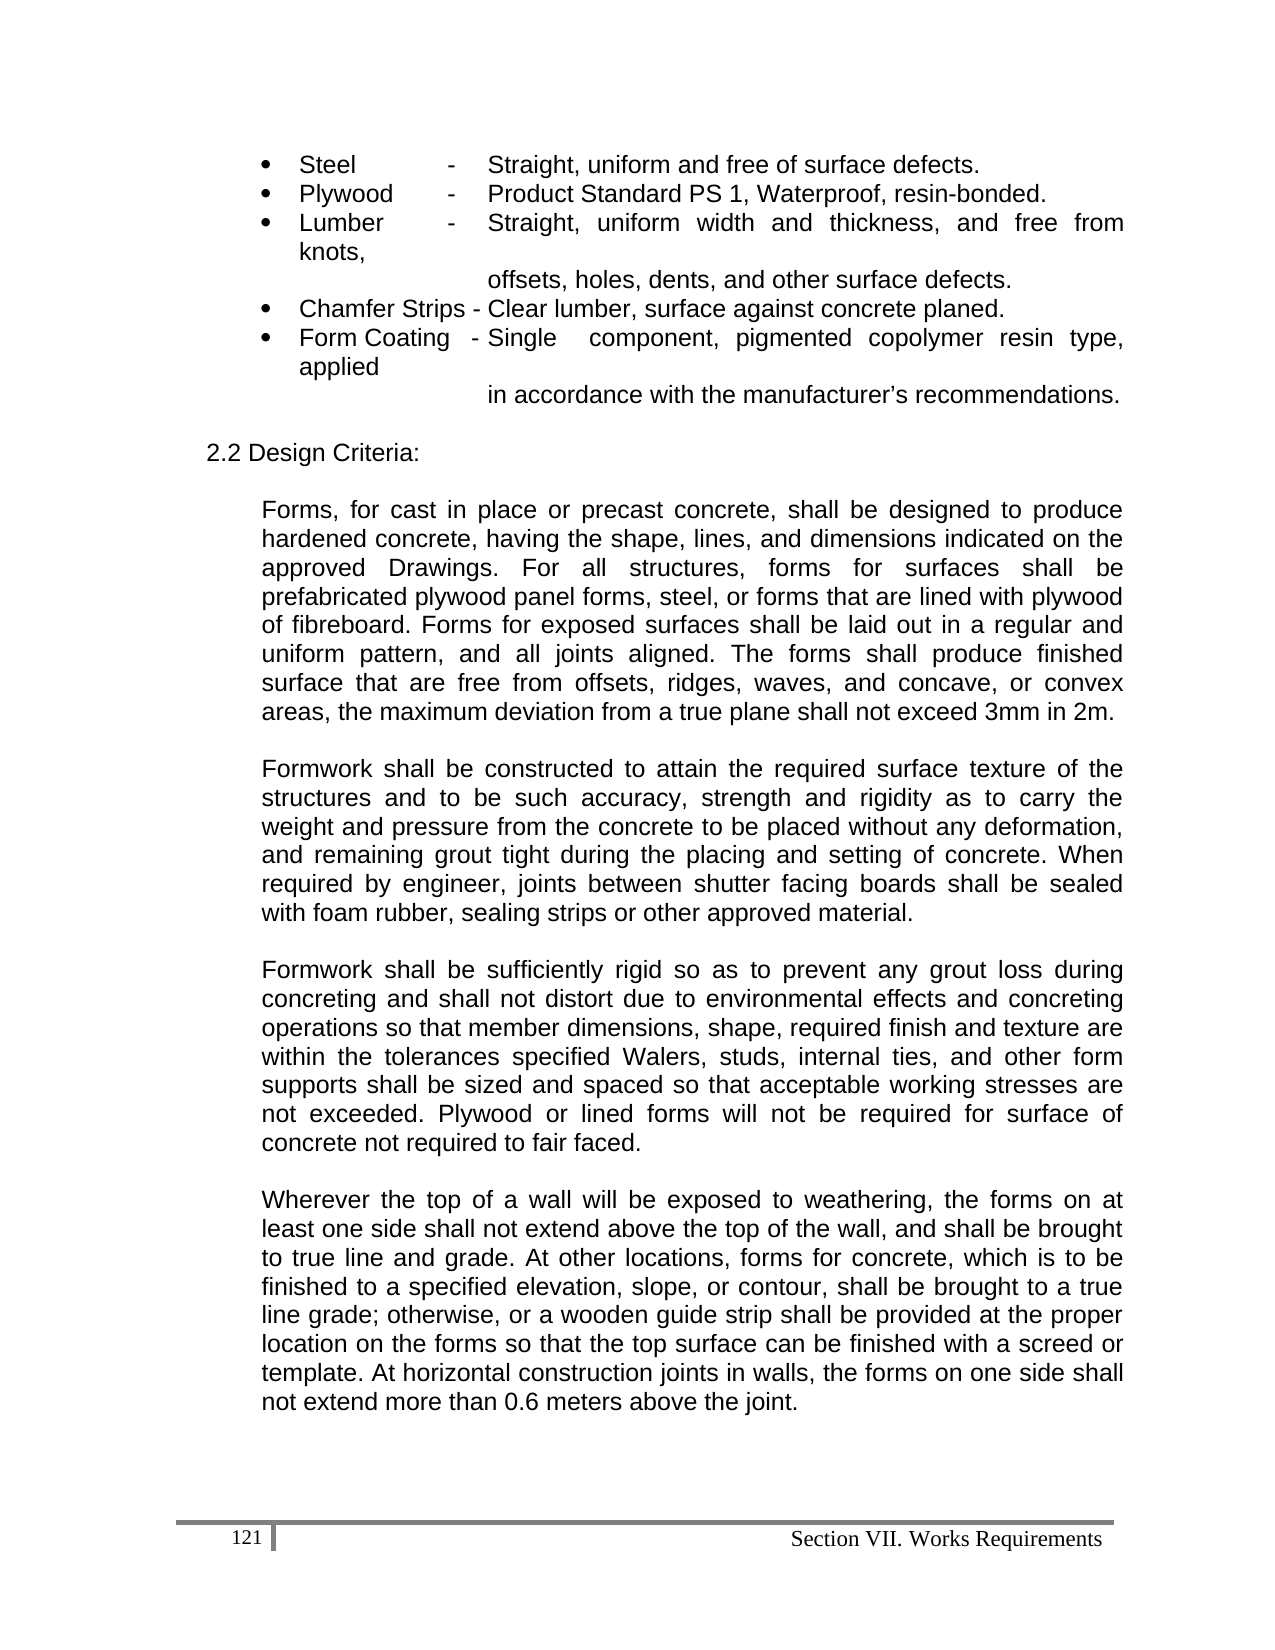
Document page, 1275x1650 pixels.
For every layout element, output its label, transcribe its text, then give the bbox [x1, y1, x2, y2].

list Form Coating - Single component, pigmented copolymer resin type, applied [261, 323, 1125, 381]
text Forms, for cast in place or precast concrete, shall be designed to produce hardened concrete, having the shape, lines, and dimensions indicated on the approved Drawings. For all structures, forms for surfaces shall be prefabricated plywood panel forms, steel, or forms that are lined with plywood of fibreboard. Forms for exposed surfaces shall be laid out in a regular and uniform pattern, and all joints aligned. The forms shall produce finished surface that are free from offsets, ridges, waves, and concave, or convex areas, the maximum deviation from a true plane shall not exceed 3mm in 2m. [261, 496, 1125, 726]
text offsets, holes, dents, and other surface defects. [448, 265, 1125, 294]
text Formwork shall be constructed to attain the required surface texture of the structures and to be such accuracy, strength and rigidity as to carry the weight and pressure from the concrete to be placed without any deformation, and remaining grout tight during the placing and setting of concrete. When required by engineer, joints between shutter facing boards shall be sealed with foam rubber, sealing strips or other approved material. [261, 754, 1125, 927]
list Plywood - Product Standard PS 1, Waterproof, resin-bonded. [261, 179, 1125, 208]
text in accordance with the manufacturer’s recommendations. [448, 381, 1125, 409]
list Chamfer Strips - Clear lumber, surface against concrete planed. [261, 294, 1125, 323]
text 2.2 Design Criteria: [206, 438, 1125, 467]
text Wherever the top of a wall will be exposed to weathering, the forms on at least one side shall not extend above the top of the wall, and shall be brought to true line and grade. At other locations, forms for concrete, which is to be finished to a specified elevation, slope, or contour, shall be brought to a true line grade; otherwise, or a wooden guide strip shall be provided at the proper location on the forms so that the top surface can be finished with a screed or template. At horizontal construction joints in walls, the forms on one side shall not extend more than 0.6 meters above the joint. [261, 1186, 1125, 1416]
list Steel - Straight, uniform and free of surface defects. [261, 150, 1125, 179]
text Formwork shall be sufficiently rigid so as to prevent any grout loss during concreting and shall not distort due to environmental effects and concreting operations so that member dimensions, shape, required finish and texture are within the tolerances specified Walers, studs, internal ties, and other form supports shall be sized and spaced so that acceptable working stresses are not exceeded. Plywood or lined forms will not be required for surface of concrete not required to fair faced. [261, 956, 1125, 1157]
list Lumber - Straight, uniform width and thickness, and free from knots, [261, 208, 1125, 265]
